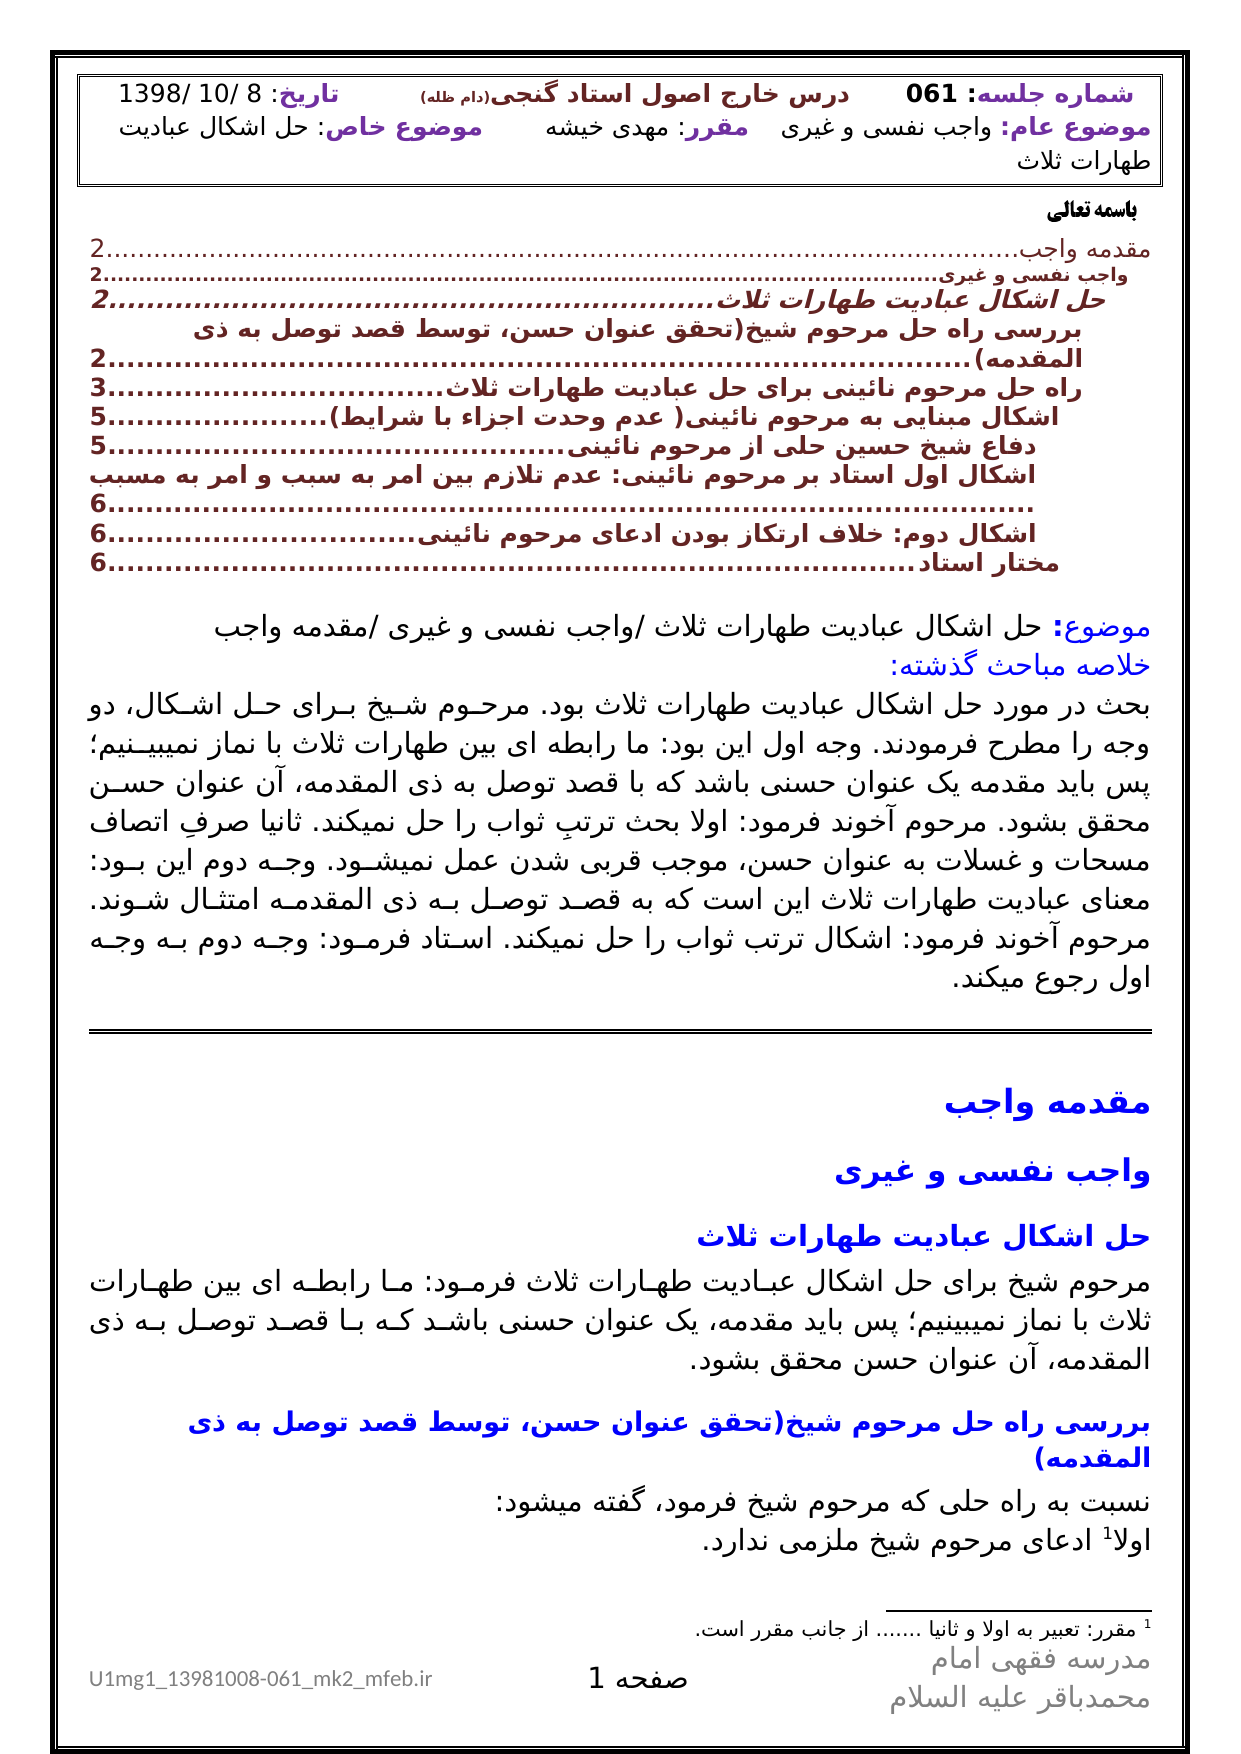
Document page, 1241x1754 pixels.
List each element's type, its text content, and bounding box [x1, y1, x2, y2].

subtitle بررسی راه حل مرحوم شیخ(تحقق عنوان حسن، توسط قصد توصل به ذی المقدمه) [89, 1406, 1152, 1474]
subtitle واجب نفسی و غیری [89, 1152, 1152, 1188]
text مقدمه واجب 2 [89, 234, 1152, 263]
subtitle حل اشکال عبادیت طهارات ثلاث [89, 1219, 1152, 1253]
text اشکال مبنایی به مرحوم نائینی( عدم وحدت اجزاء با شرایط) 5 [89, 402, 1060, 431]
text مرحوم شیخ برای حل اشکال عبادیت طهارات ثلاث فرمود: ما رابطه ای بین طهارات ثلاث با نماز نمیبینیم؛ پس باید مقدمه، یک عنوان حسنی باشد که با قصد توصل به ذی المقدمه، آن عنوان حسن محقق بشود. [89, 1264, 1152, 1376]
picture [1032, 190, 1152, 231]
text بحث در مورد حل اشکال عبادیت طهارات ثلاث بود. مرحوم شیخ برای حل اشکال، دو وجه را مطرح فرمودند. وجه اول این بود: ما رابطه ای بین طهارات ثلاث با نماز نمیبینیم؛ پس باید مقدمه یک عنوان حسنی باشد که با قصد توصل به ذی المقدمه، آن عنوان حسن محقق بشود. مرحوم آخوند فرمود: اولا بحث ترتبِ ثواب را حل نمیکند. ثانیا صرفِ اتصاف مسحات و غسلات به عنوان حسن، موجب قربی شدن عمل نمیشود. وجه دوم این بود: معنای عبادیت طهارات ثلاث این است که به قصد توصل به ذی المقدمه امتثال شوند. مرحوم آخوند فرمود: اشکال ترتب ثواب را حل نمیکند. استاد فرمود: وجه دوم به وجه اول رجوع میکند. [89, 687, 1152, 994]
text اشکال اول استاد بر مرحوم نائینی: عدم تلازم بین امر به سبب و امر به مسبب 6 [89, 460, 1037, 519]
text مختار استاد 6 [89, 548, 1060, 577]
text خلاصه مباحث گذشته: [89, 648, 1152, 682]
text نسبت به راه حلی که مرحوم شیخ فرمود، گفته میشود: [89, 1485, 1152, 1519]
text دفاع شیخ حسین حلی از مرحوم نائینی 5 [89, 431, 1037, 460]
text موضوع: حل اشکال عبادیت طهارات ثلاث /واجب نفسی و غیری /مقدمه واجب [89, 609, 1152, 643]
text واجب نفسی و غیری 2 [89, 263, 1128, 285]
text اشکال دوم: خلاف ارتکاز بودن ادعای مرحوم نائینی 6 [89, 519, 1037, 548]
text بررسی راه حل مرحوم شیخ(تحقق عنوان حسن، توسط قصد توصل به ذی المقدمه) 2 [89, 314, 1083, 373]
text حل اشکال عبادیت طهارات ثلاث 2 [89, 285, 1106, 314]
text اولا ادعای مرحوم شیخ ملزمی ندارد. [89, 1524, 1152, 1558]
text راه حل مرحوم نائینی برای حل عبادیت طهارات ثلاث 3 [89, 373, 1083, 402]
subtitle مقدمه واجب [89, 1082, 1152, 1121]
